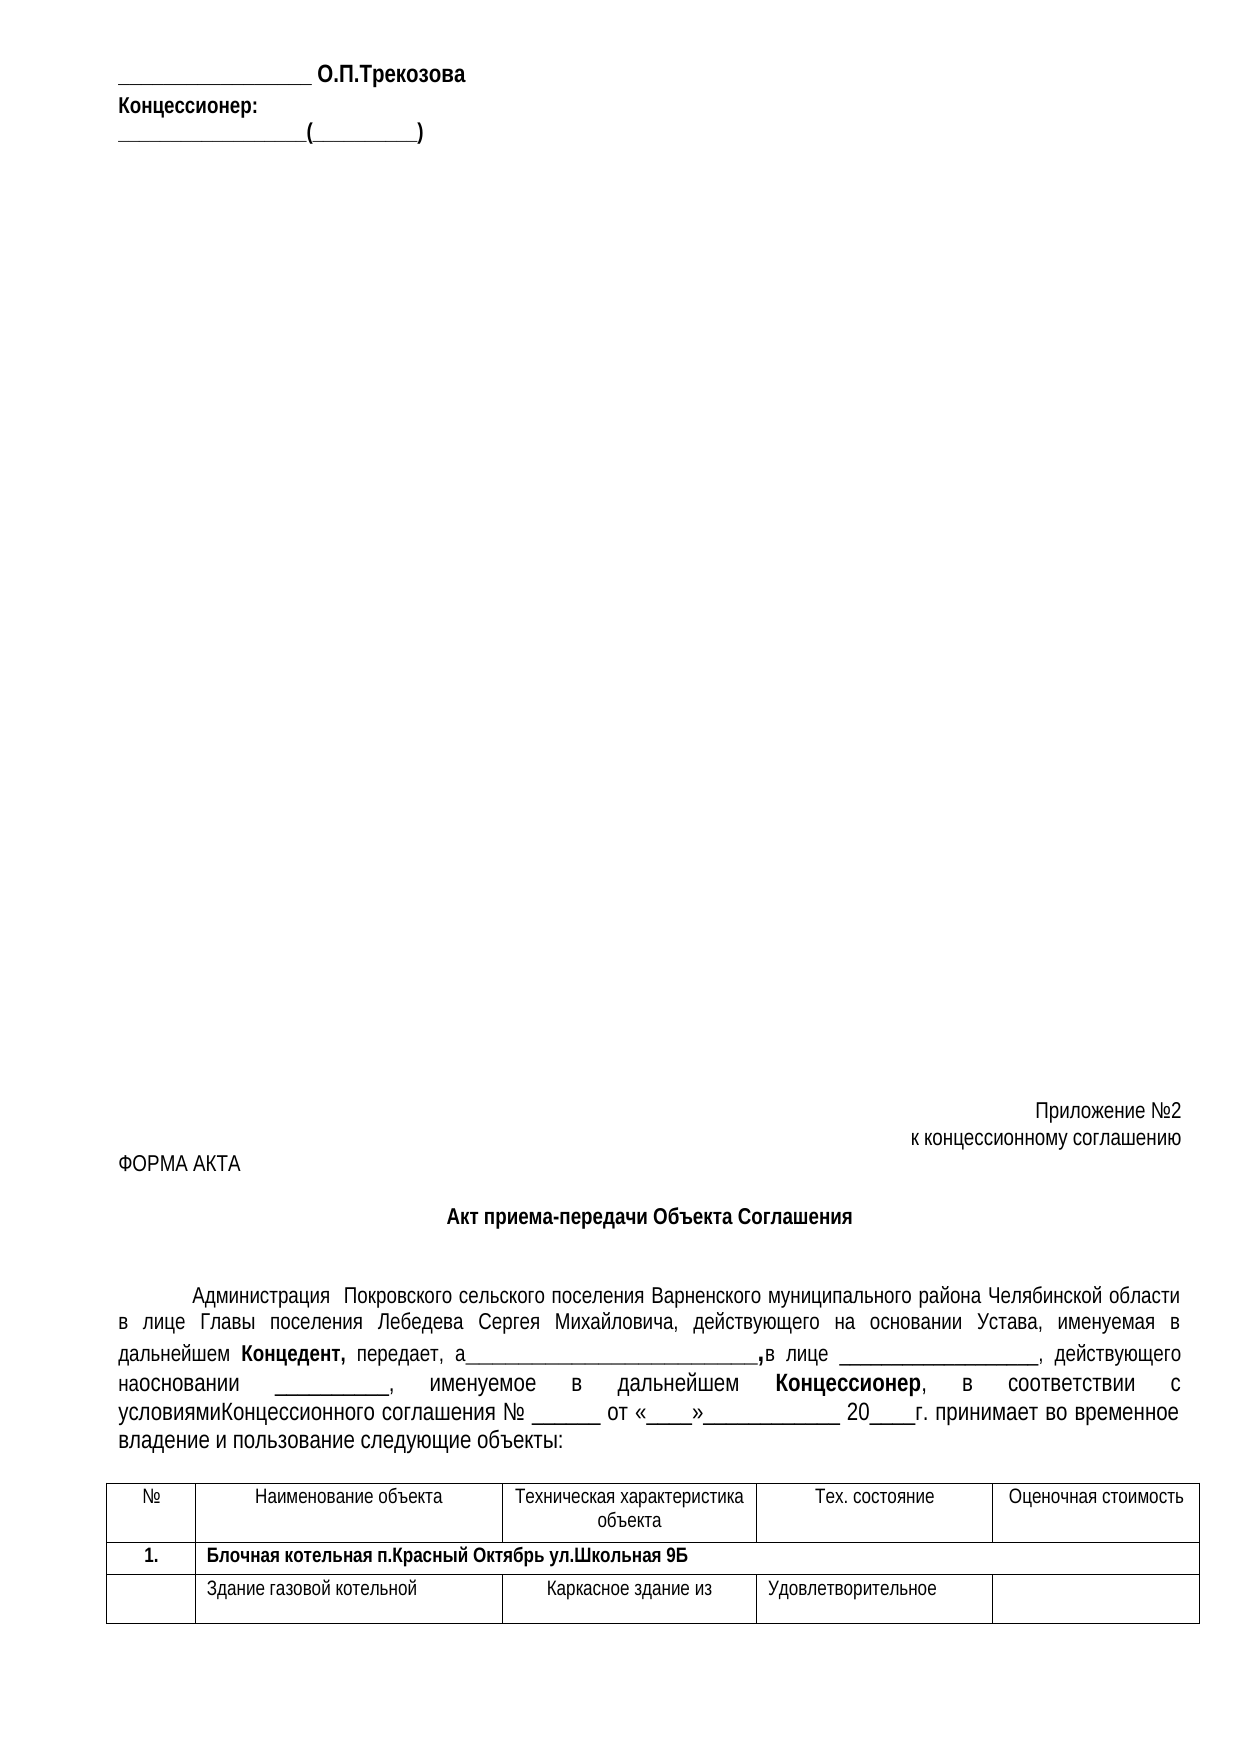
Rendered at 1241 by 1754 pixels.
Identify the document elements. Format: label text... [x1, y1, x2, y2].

text Концессионер: [118, 92, 1181, 118]
table_header № [107, 1484, 195, 1542]
table_cell 1. [107, 1543, 195, 1574]
text _________________ О.П.Трекозова [118, 59, 1181, 88]
text __________________(__________) [118, 118, 1181, 145]
table_header Тех. состояние [757, 1484, 992, 1542]
table_header Наименование объекта [196, 1484, 502, 1542]
text к концессионному соглашению [118, 1124, 1181, 1150]
table_cell Удовлетворительное [757, 1575, 992, 1623]
text Акт приема-передачи Объекта Соглашения [118, 1203, 1181, 1229]
table_header Техническая характеристика объекта [503, 1484, 756, 1542]
text Администрация Покровского сельского поселения Варненского муниципального района Челябинской области в лице Главы поселения Лебедева Сергея Михайловича, действующего на основании Устава, именуемая в дальнейшем Концедент, передает, а______________________,в лице ___________________, действующего наосновании __________, именуемое в дальнейшем Концессионер, в соответствии с условиямиКонцессионного соглашения № ______ от «____»____________ 20____г. принимает во временное владение и пользование следующие объекты: [118, 1282, 1181, 1454]
table_cell 1 [107, 1575, 195, 1623]
table_header Оценочная стоимость [993, 1484, 1199, 1542]
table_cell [196, 1575, 502, 1623]
text ФОРМА АКТА [118, 1150, 1181, 1176]
table_cell Блочная котельная п.Красный Октябрь ул.Школьная 9Б [196, 1543, 1199, 1574]
table_cell [993, 1575, 1199, 1623]
text Приложение №2 [118, 1097, 1181, 1124]
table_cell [503, 1575, 756, 1623]
